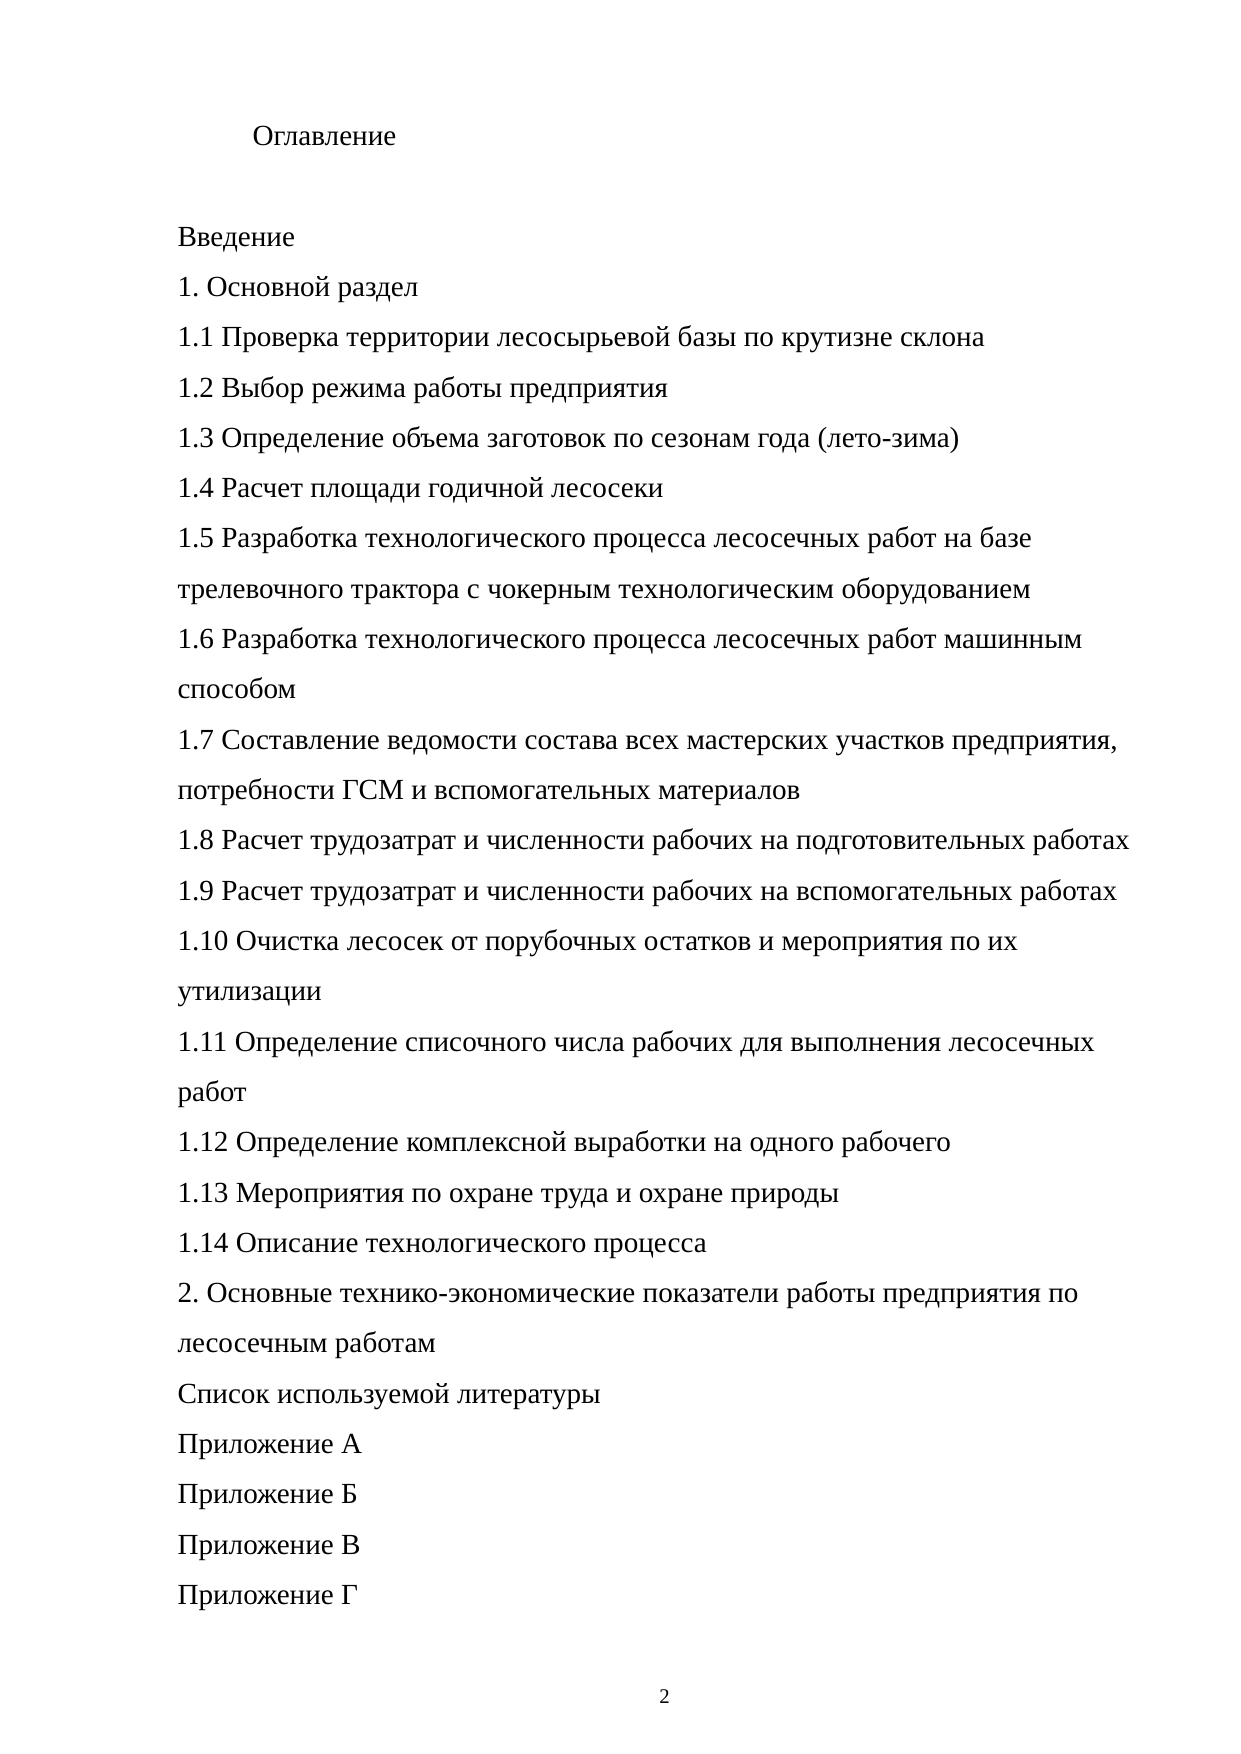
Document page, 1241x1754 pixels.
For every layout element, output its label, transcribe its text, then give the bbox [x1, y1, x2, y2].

text 1.1 Проверка территории лесосырьевой базы по крутизне склона [177, 319, 1152, 353]
text Приложение В [177, 1527, 1152, 1560]
text 1. Основной раздел [177, 269, 1152, 303]
text 1.12 Определение комплексной выработки на одного рабочего [177, 1124, 1152, 1158]
text 1.7 Составление ведомости состава всех мастерских участков предприятия, потребности ГСМ и вспомогательных материалов [177, 722, 1152, 806]
text 1.8 Расчет трудозатрат и численности рабочих на подготовительных работах [177, 822, 1152, 856]
text 1.5 Разработка технологического процесса лесосечных работ на базе трелевочного трактора с чокерным технологическим оборудованием [177, 521, 1152, 604]
text 1.4 Расчет площади годичной лесосеки [177, 470, 1152, 504]
text 1.9 Расчет трудозатрат и численности рабочих на вспомогательных работах [177, 873, 1152, 906]
text 1.14 Описание технологического процесса [177, 1225, 1152, 1258]
text 1.3 Определение объема заготовок по сезонам года (лето-зима) [177, 420, 1152, 453]
text Введение [177, 219, 1152, 252]
text 2. Основные технико-экономические показатели работы предприятия по лесосечным работам [177, 1275, 1152, 1359]
text Приложение Г [177, 1577, 1152, 1611]
text Список используемой литературы [177, 1376, 1152, 1409]
text 1.2 Выбор режима работы предприятия [177, 370, 1152, 403]
text Оглавление [177, 118, 1152, 152]
text 1.13 Мероприятия по охране труда и охране природы [177, 1175, 1152, 1208]
text 1.11 Определение списочного числа рабочих для выполнения лесосечных работ [177, 1024, 1152, 1108]
text Приложение Б [177, 1477, 1152, 1510]
text 1.10 Очистка лесосек от порубочных остатков и мероприятия по их утилизации [177, 923, 1152, 1007]
text 1.6 Разработка технологического процесса лесосечных работ машинным способом [177, 621, 1152, 705]
text Приложение А [177, 1426, 1152, 1460]
